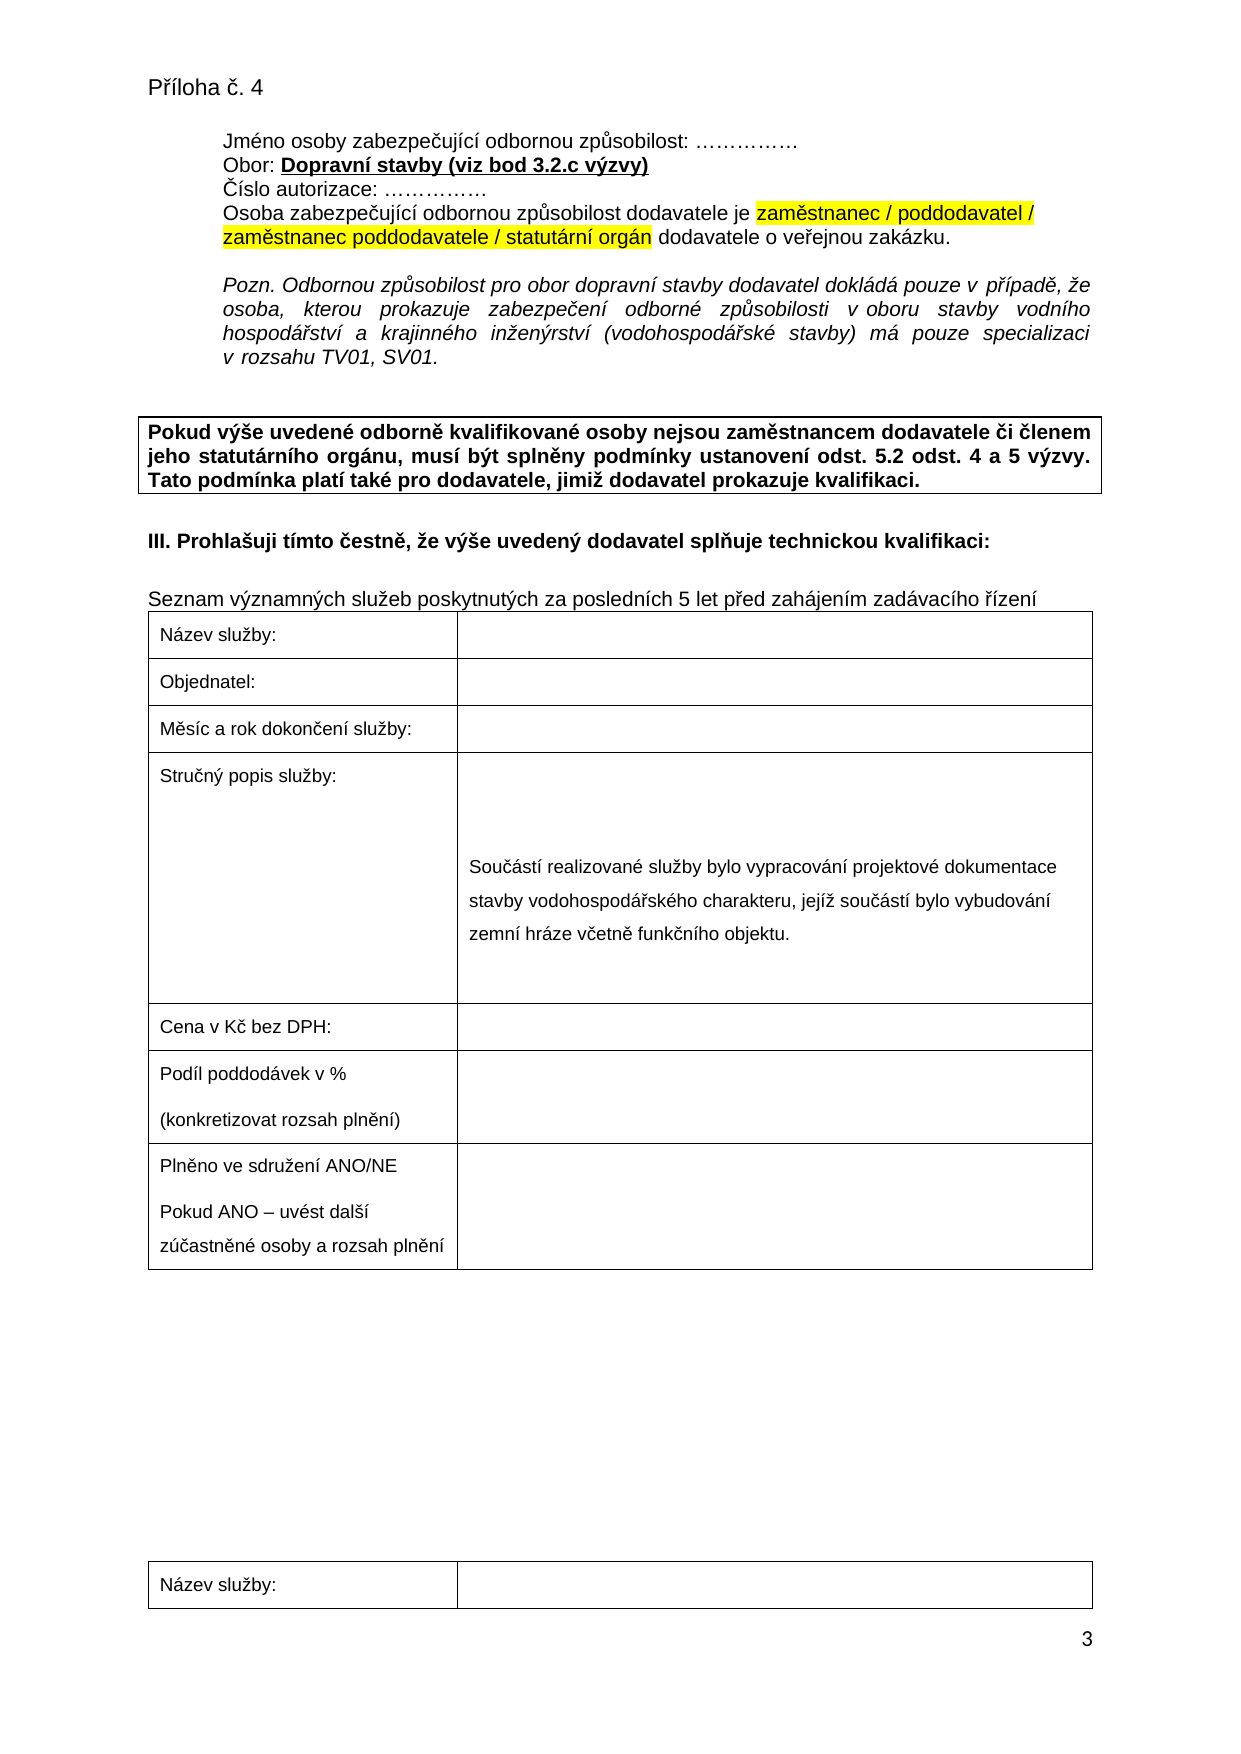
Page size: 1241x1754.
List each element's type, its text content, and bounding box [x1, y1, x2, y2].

table_cell Podíl poddodávek v % (konkretizovat rozsah plnění) [149, 1051, 457, 1142]
table_header Název služby: [149, 612, 457, 658]
table_cell Objednatel: [149, 659, 457, 705]
text Jméno osoby zabezpečující odbornou způsobilost: …………… [223, 129, 1092, 153]
table_cell [458, 1051, 1092, 1142]
table_cell [458, 706, 1092, 752]
table_header [458, 612, 1092, 658]
table_header [458, 1562, 1092, 1608]
table_header Název služby: [149, 1562, 457, 1608]
table_cell Plněno ve sdružení ANO/NE Pokud ANO – uvést další zúčastněné osoby a rozsah plnění [149, 1144, 457, 1268]
text Číslo autorizace: …………… [223, 177, 1092, 201]
table_cell Cena v Kč bez DPH: [149, 1004, 457, 1050]
text Pokud výše uvedené odborně kvalifikované osoby nejsou zaměstnancem dodavatele či členem jeho statutárního orgánu, musí být splněny podmínky ustanovení odst. 5.2 odst. 4 a 5 výzvy. Tato podmínka platí také pro dodavatele, jimiž dodavatel prokazuje kvalifikaci. [139, 418, 1101, 493]
text Pozn. Odbornou způsobilost pro obor dopravní stavby dodavatel dokládá pouze v případě, že osoba, kterou prokazuje zabezpečení odborné způsobilosti v oboru stavby vodního hospodářství a krajinného inženýrství (vodohospodářské stavby) má pouze specializaci v rozsahu TV01, SV01. [223, 273, 1092, 368]
table_cell Stručný popis služby: [149, 753, 457, 1003]
table_cell [458, 1004, 1092, 1050]
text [223, 201, 1092, 249]
text Seznam významných služeb poskytnutých za posledních 5 let před zahájením zadávacího řízení [148, 582, 1092, 611]
table_cell Součástí realizované služby bylo vypracování projektové dokumentace stavby vodohospodářského charakteru, jejíž součástí bylo vybudování zemní hráze včetně funkčního objektu. [458, 753, 1092, 1003]
text III. Prohlašuji tímto čestně, že výše uvedený dodavatel splňuje technickou kvalifikaci: [148, 524, 1092, 553]
table_cell [458, 1144, 1092, 1268]
table_cell Měsíc a rok dokončení služby: [149, 706, 457, 752]
text Obor: Dopravní stavby (viz bod 3.2.c výzvy) [223, 153, 1092, 177]
table_cell [458, 659, 1092, 705]
